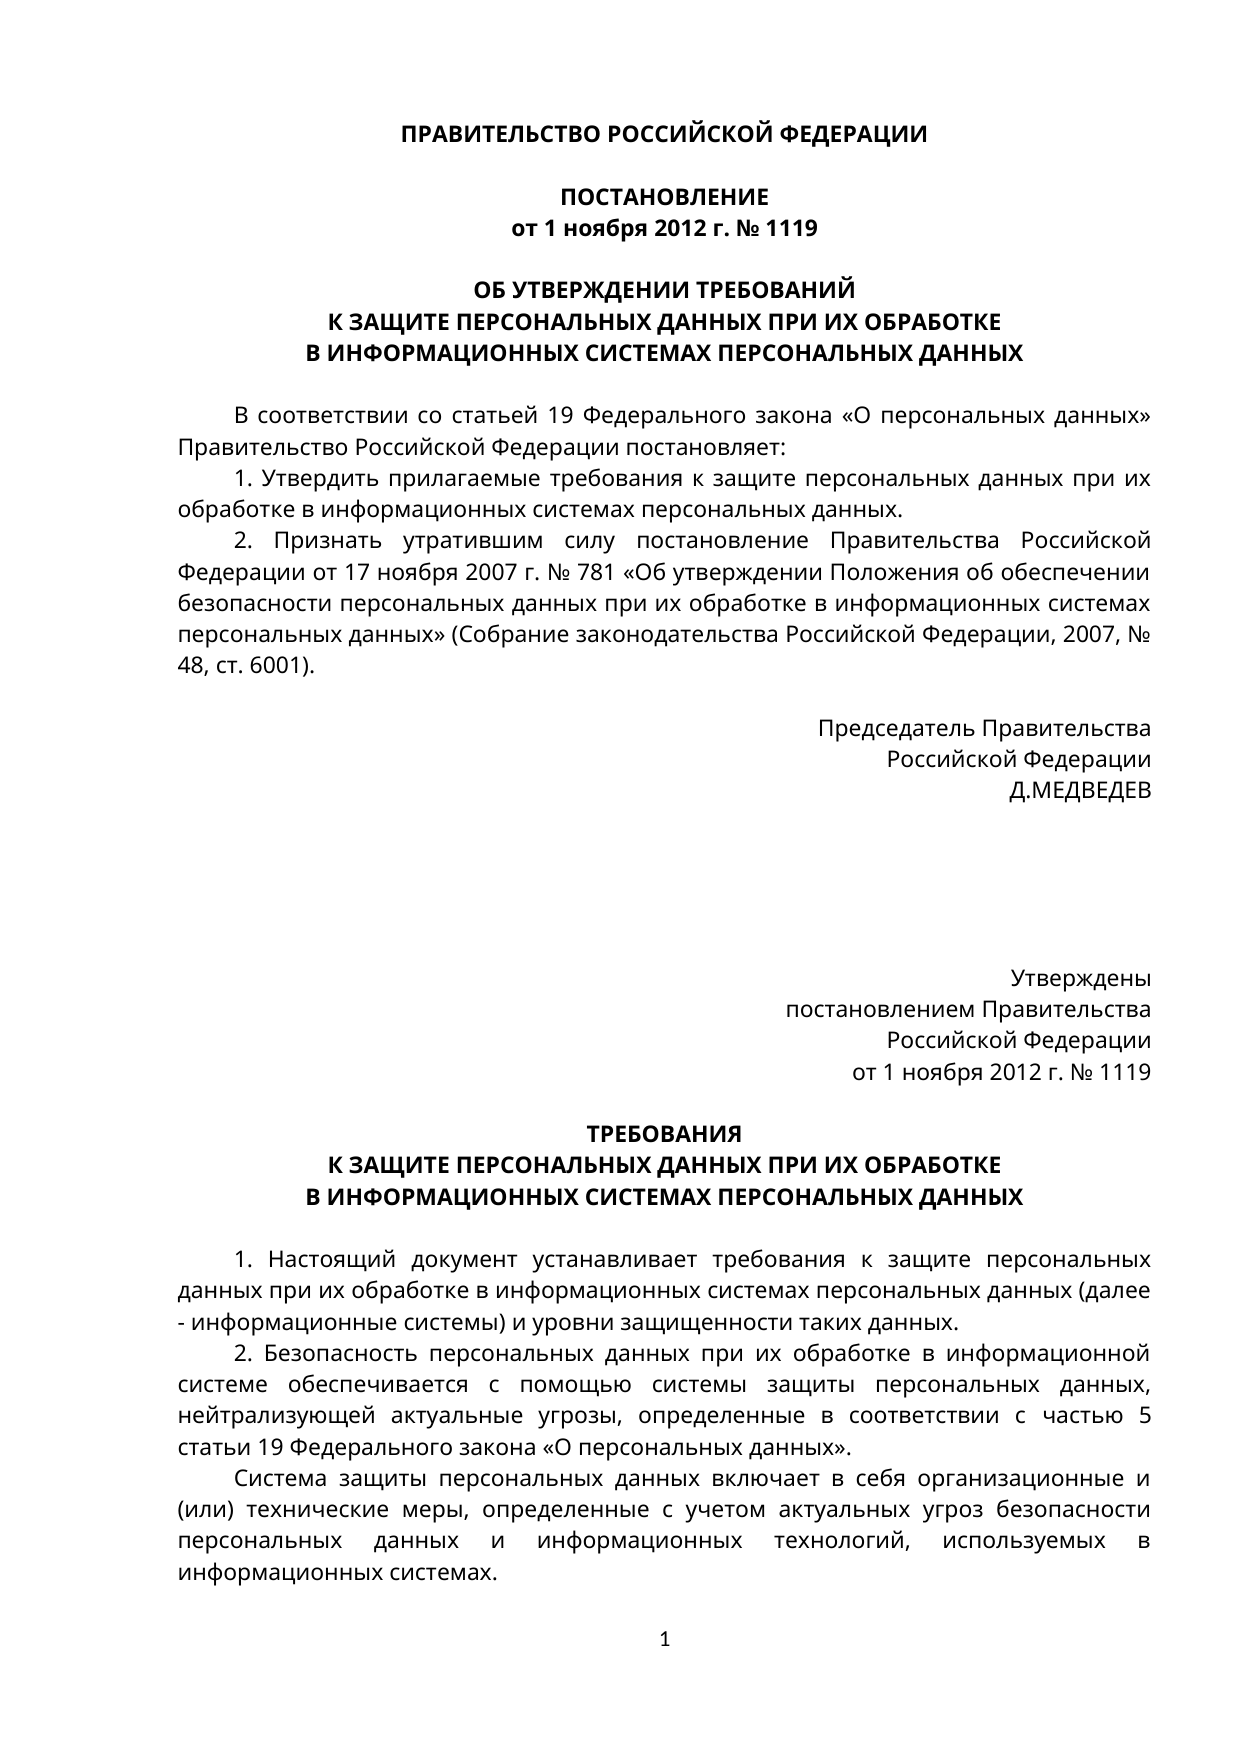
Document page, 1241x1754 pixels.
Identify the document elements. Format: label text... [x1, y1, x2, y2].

text Российской Федерации [177, 743, 1152, 774]
text от 1 ноября 2012 г. № 1119 [177, 1056, 1152, 1087]
text 1. Настоящий документ устанавливает требования к защите персональных данных при их обработке в информационных системах персональных данных (далее - информационные системы) и уровни защищенности таких данных. [177, 1243, 1152, 1337]
text Утверждены [177, 962, 1152, 993]
text Российской Федерации [177, 1024, 1152, 1056]
text 2. Признать утратившим силу постановление Правительства Российской Федерации от 17 ноября 2007 г. № 781 «Об утверждении Положения об обеспечении безопасности персональных данных при их обработке в информационных системах персональных данных» (Собрание законодательства Российской Федерации, 2007, № 48, ст. 6001). [177, 524, 1152, 681]
text Председатель Правительства [177, 712, 1152, 743]
text ОБ УТВЕРЖДЕНИИ ТРЕБОВАНИЙ [177, 274, 1152, 306]
text 2. Безопасность персональных данных при их обработке в информационной системе обеспечивается с помощью системы защиты персональных данных, нейтрализующей актуальные угрозы, определенные в соответствии с частью 5 статьи 19 Федерального закона «О персональных данных». [177, 1337, 1152, 1462]
text К ЗАЩИТЕ ПЕРСОНАЛЬНЫХ ДАННЫХ ПРИ ИХ ОБРАБОТКЕ [177, 1149, 1152, 1181]
text В ИНФОРМАЦИОННЫХ СИСТЕМАХ ПЕРСОНАЛЬНЫХ ДАННЫХ [177, 1181, 1152, 1212]
text ПРАВИТЕЛЬСТВО РОССИЙСКОЙ ФЕДЕРАЦИИ [177, 118, 1152, 149]
text К ЗАЩИТЕ ПЕРСОНАЛЬНЫХ ДАННЫХ ПРИ ИХ ОБРАБОТКЕ [177, 306, 1152, 337]
text В ИНФОРМАЦИОННЫХ СИСТЕМАХ ПЕРСОНАЛЬНЫХ ДАННЫХ [177, 337, 1152, 368]
text ПОСТАНОВЛЕНИЕ [177, 181, 1152, 212]
text 1. Утвердить прилагаемые требования к защите персональных данных при их обработке в информационных системах персональных данных. [177, 462, 1152, 524]
text Д.МЕДВЕДЕВ [177, 774, 1152, 806]
text В соответствии со статьей 19 Федерального закона «О персональных данных» Правительство Российской Федерации постановляет: [177, 399, 1152, 462]
text от 1 ноября 2012 г. № 1119 [177, 212, 1152, 243]
text ТРЕБОВАНИЯ [177, 1118, 1152, 1149]
text постановлением Правительства [177, 993, 1152, 1024]
text Система защиты персональных данных включает в себя организационные и (или) технические меры, определенные с учетом актуальных угроз безопасности персональных данных и информационных технологий, используемых в информационных системах. [177, 1462, 1152, 1587]
